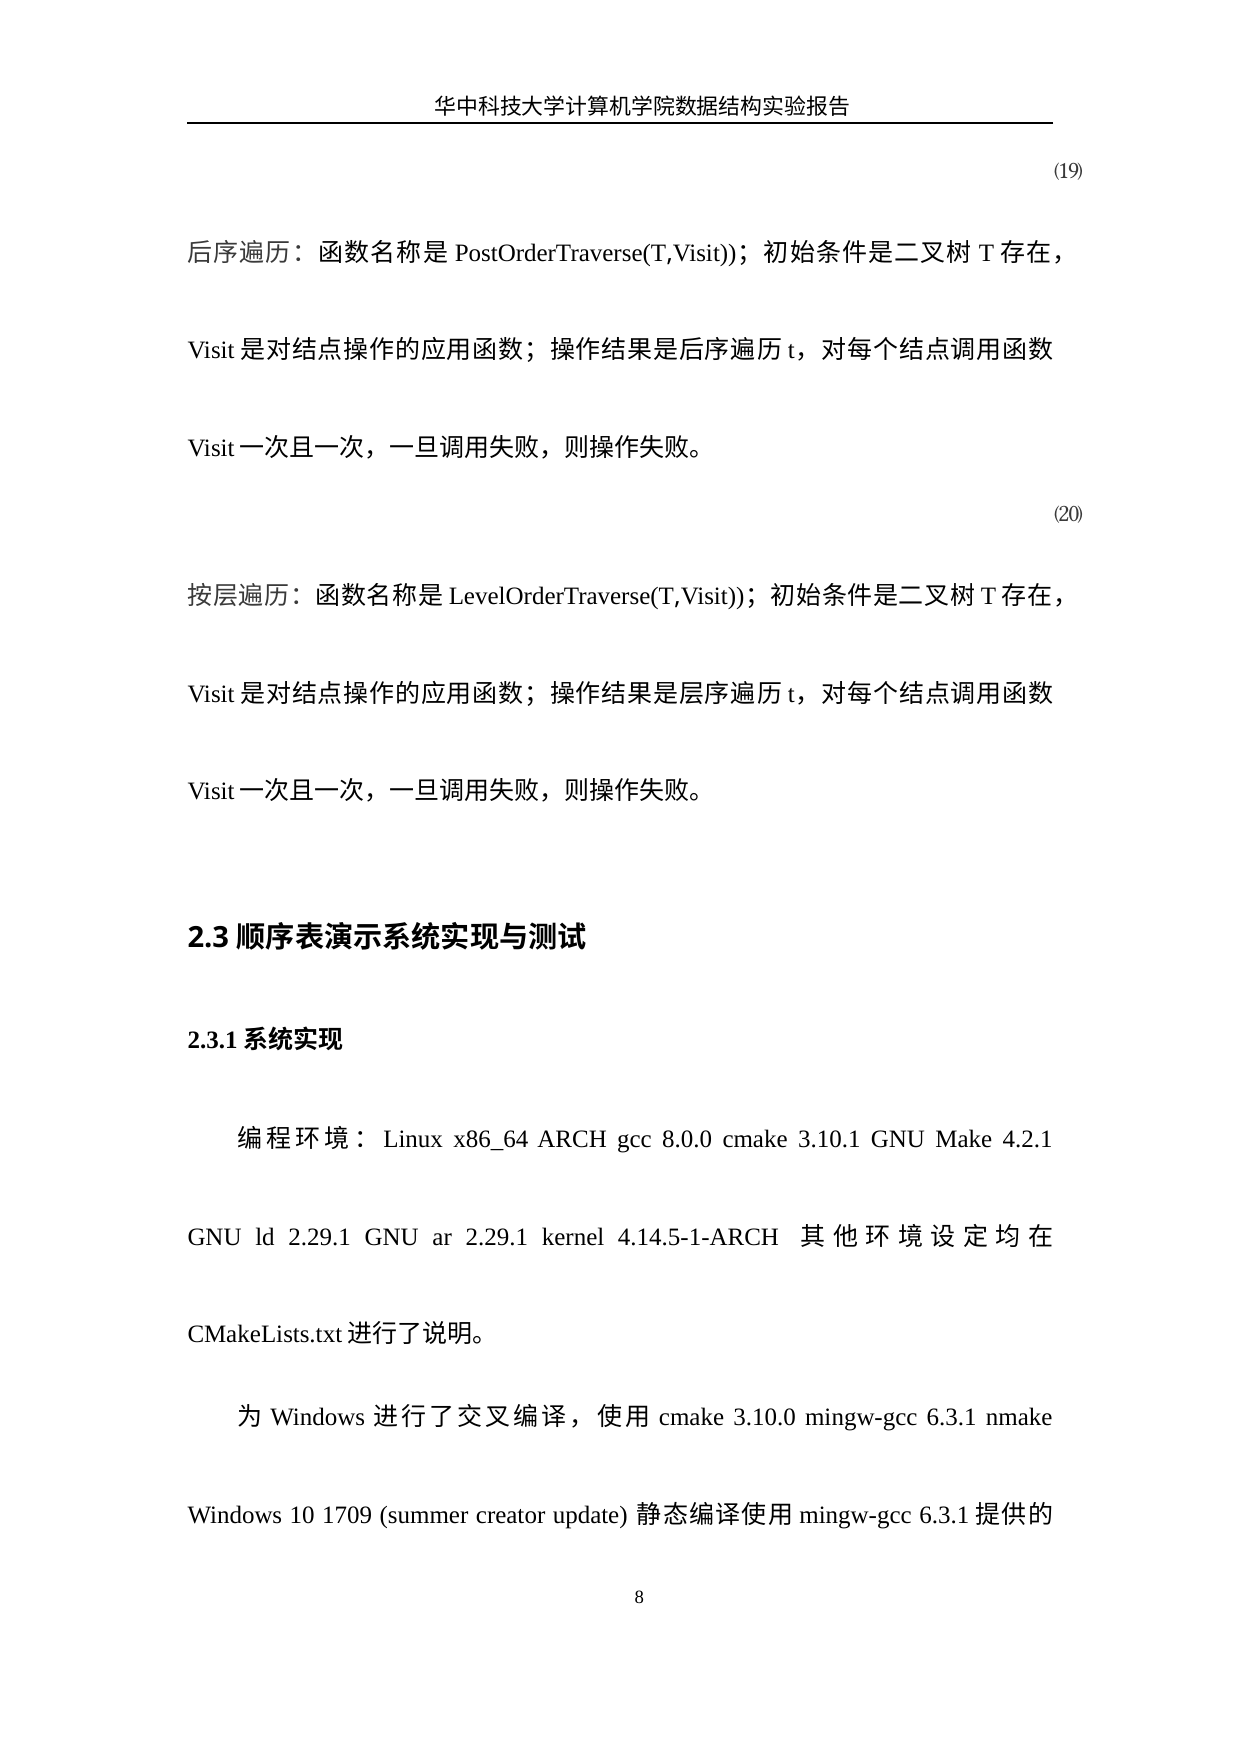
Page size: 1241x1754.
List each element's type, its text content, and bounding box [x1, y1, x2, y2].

text 编程环境：Linux x86_64 ARCH gcc 8.0.0 cmake 3.10.1 GNU Make 4.2.1 GNU ld 2.29.1 GNU ar 2.29.1 kernel 4.14.5-1-ARCH 其他环境设定均在CMakeLists.txt进行了说明。 [187, 1104, 1053, 1364]
text 2.3 顺序表演示系统实现与测试 [187, 902, 1053, 967]
text 2.3.1 系统实现 [187, 1005, 1053, 1070]
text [187, 1382, 1053, 1545]
text ⒆后序遍历：函数名称是PostOrderTraverse(T,Visit))；初始条件是二叉树T存在，Visit是对结点操作的应用函数；操作结果是后序遍历t，对每个结点调用函数Visit一次且一次，一旦调用失败，则操作失败。 [187, 153, 1053, 478]
text ⒇按层遍历：函数名称是LevelOrderTraverse(T,Visit))；初始条件是二叉树T存在，Visit是对结点操作的应用函数；操作结果是层序遍历t，对每个结点调用函数Visit一次且一次，一旦调用失败，则操作失败。 [187, 496, 1053, 821]
